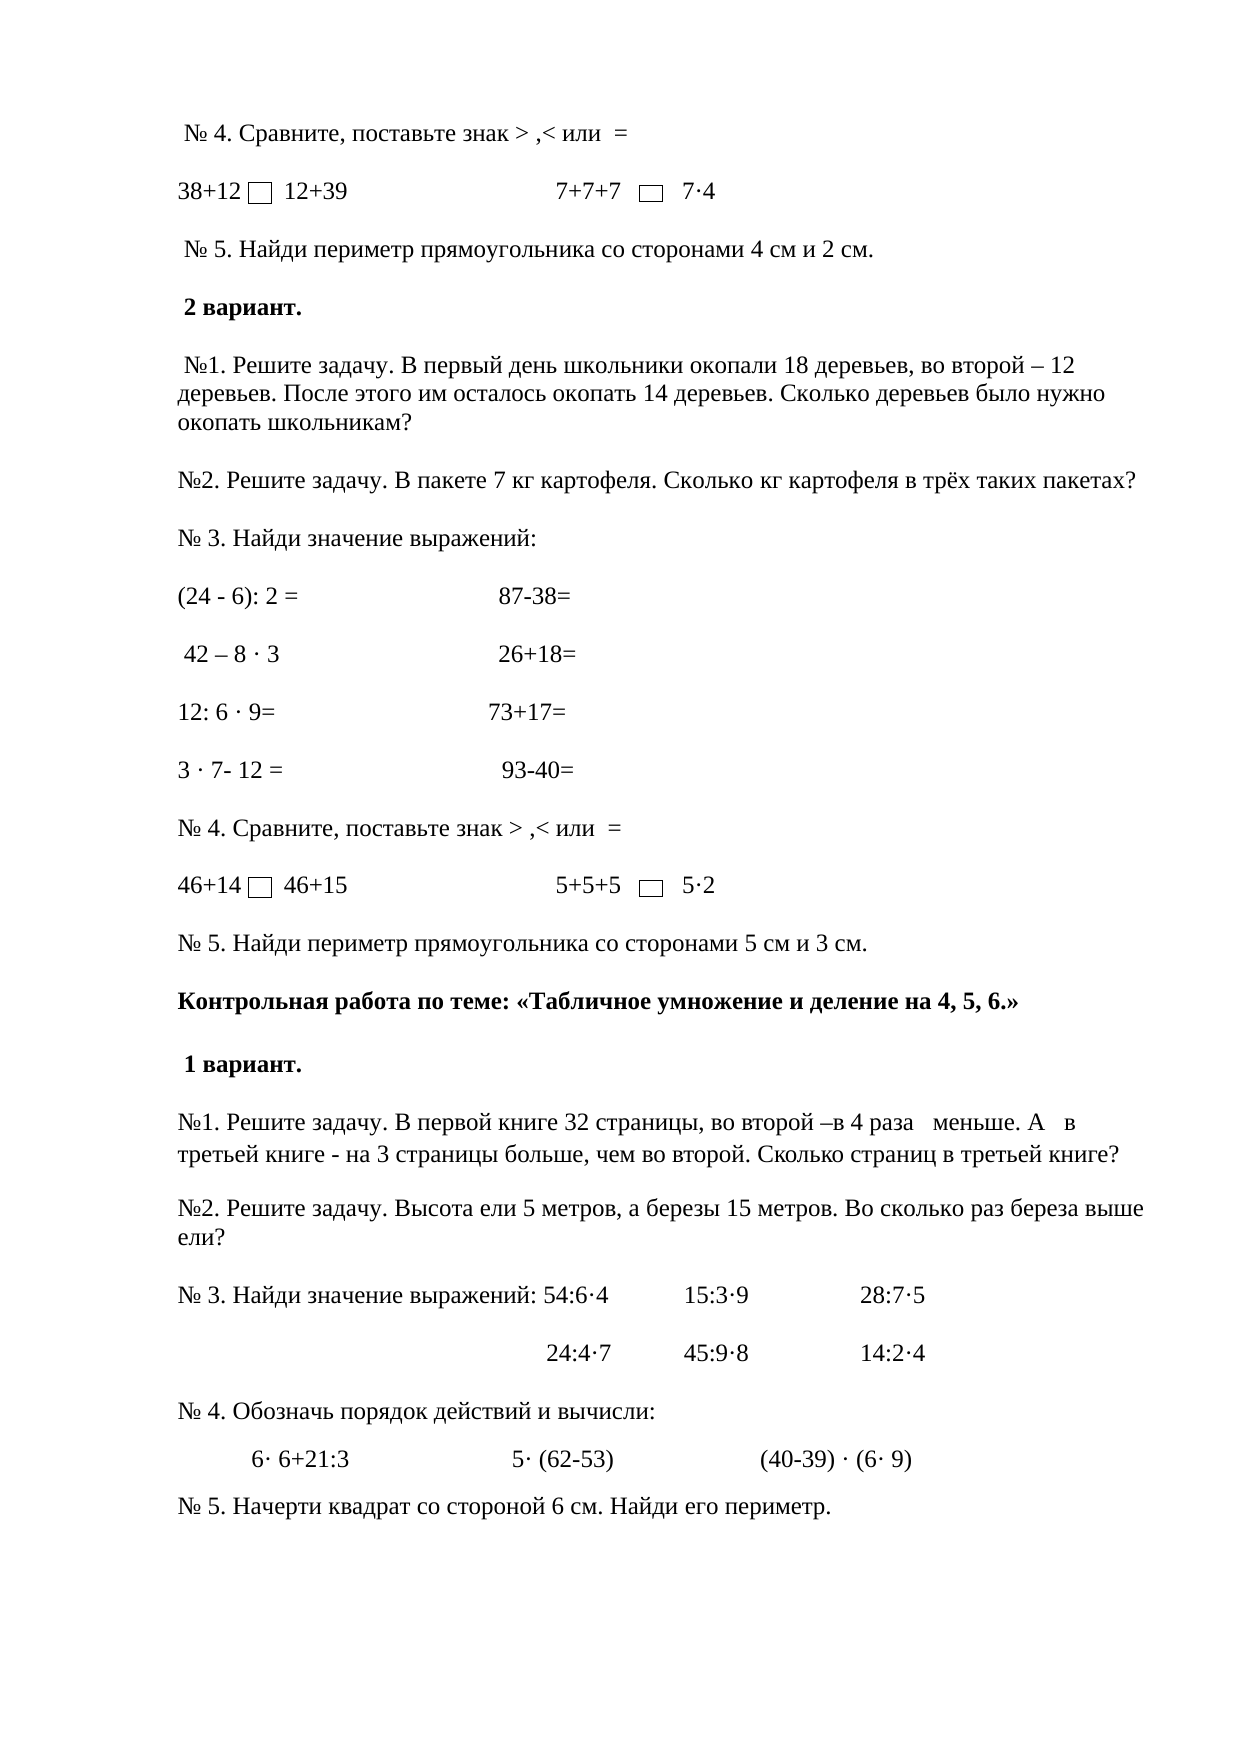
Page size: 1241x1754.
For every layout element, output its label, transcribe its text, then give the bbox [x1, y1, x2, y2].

text 1 вариант. [177, 1049, 1152, 1077]
text 6· 6+21:3 5· (62-53) (40-39) · (6· 9) [177, 1444, 1152, 1472]
text № 5. Найди периметр прямоугольника со сторонами 4 см и 2 см. [177, 234, 1152, 263]
text №1. Решите задачу. В первый день школьники окопали 18 деревьев, во второй – 12 деревьев. После этого им осталось окопать 14 деревьев. Сколько деревьев было нужно окопать школьникам? [177, 350, 1152, 436]
text 46+14 46+15 5+5+5 5·2 [177, 871, 1152, 899]
text № 5. Начерти квадрат со стороной 6 см. Найди его периметр. [177, 1491, 1152, 1520]
text № 4. Сравните, поставьте знак > ,< или = [177, 813, 1152, 841]
text 38+12 12+39 7+7+7 7·4 [177, 176, 1152, 205]
text №2. Решите задачу. В пакете 7 кг картофеля. Сколько кг картофеля в трёх таких пакетах? [177, 465, 1152, 494]
text 12: 6 · 9= 73+17= [177, 697, 1152, 726]
text № 3. Найди значение выражений: 54:6·4 15:3·9 28:7·5 [177, 1280, 1152, 1309]
text №1. Решите задачу. В первой книге 32 страницы, во второй –в 4 раза меньше. А в третьей книге - на 3 страницы больше, чем во второй. Сколько страниц в третьей книге? [177, 1107, 1152, 1168]
text 24:4·7 45:9·8 14:2·4 [177, 1338, 1152, 1367]
text № 4. Сравните, поставьте знак > ,< или = [177, 118, 1152, 147]
text 42 – 8 · 3 26+18= [177, 639, 1152, 668]
text Контрольная работа по теме: «Табличное умножение и деление на 4, 5, 6.» [177, 986, 1152, 1015]
text №2. Решите задачу. Высота ели 5 метров, а березы 15 метров. Во сколько раз береза выше ели? [177, 1193, 1152, 1251]
text 2 вариант. [177, 292, 1152, 321]
text № 4. Обозначь порядок действий и вычисли: [177, 1396, 1152, 1425]
text 3 · 7- 12 = 93-40= [177, 755, 1152, 783]
text № 3. Найди значение выражений: [177, 523, 1152, 552]
text (24 - 6): 2 = 87-38= [177, 581, 1152, 610]
text № 5. Найди периметр прямоугольника со сторонами 5 см и 3 см. [177, 928, 1152, 957]
